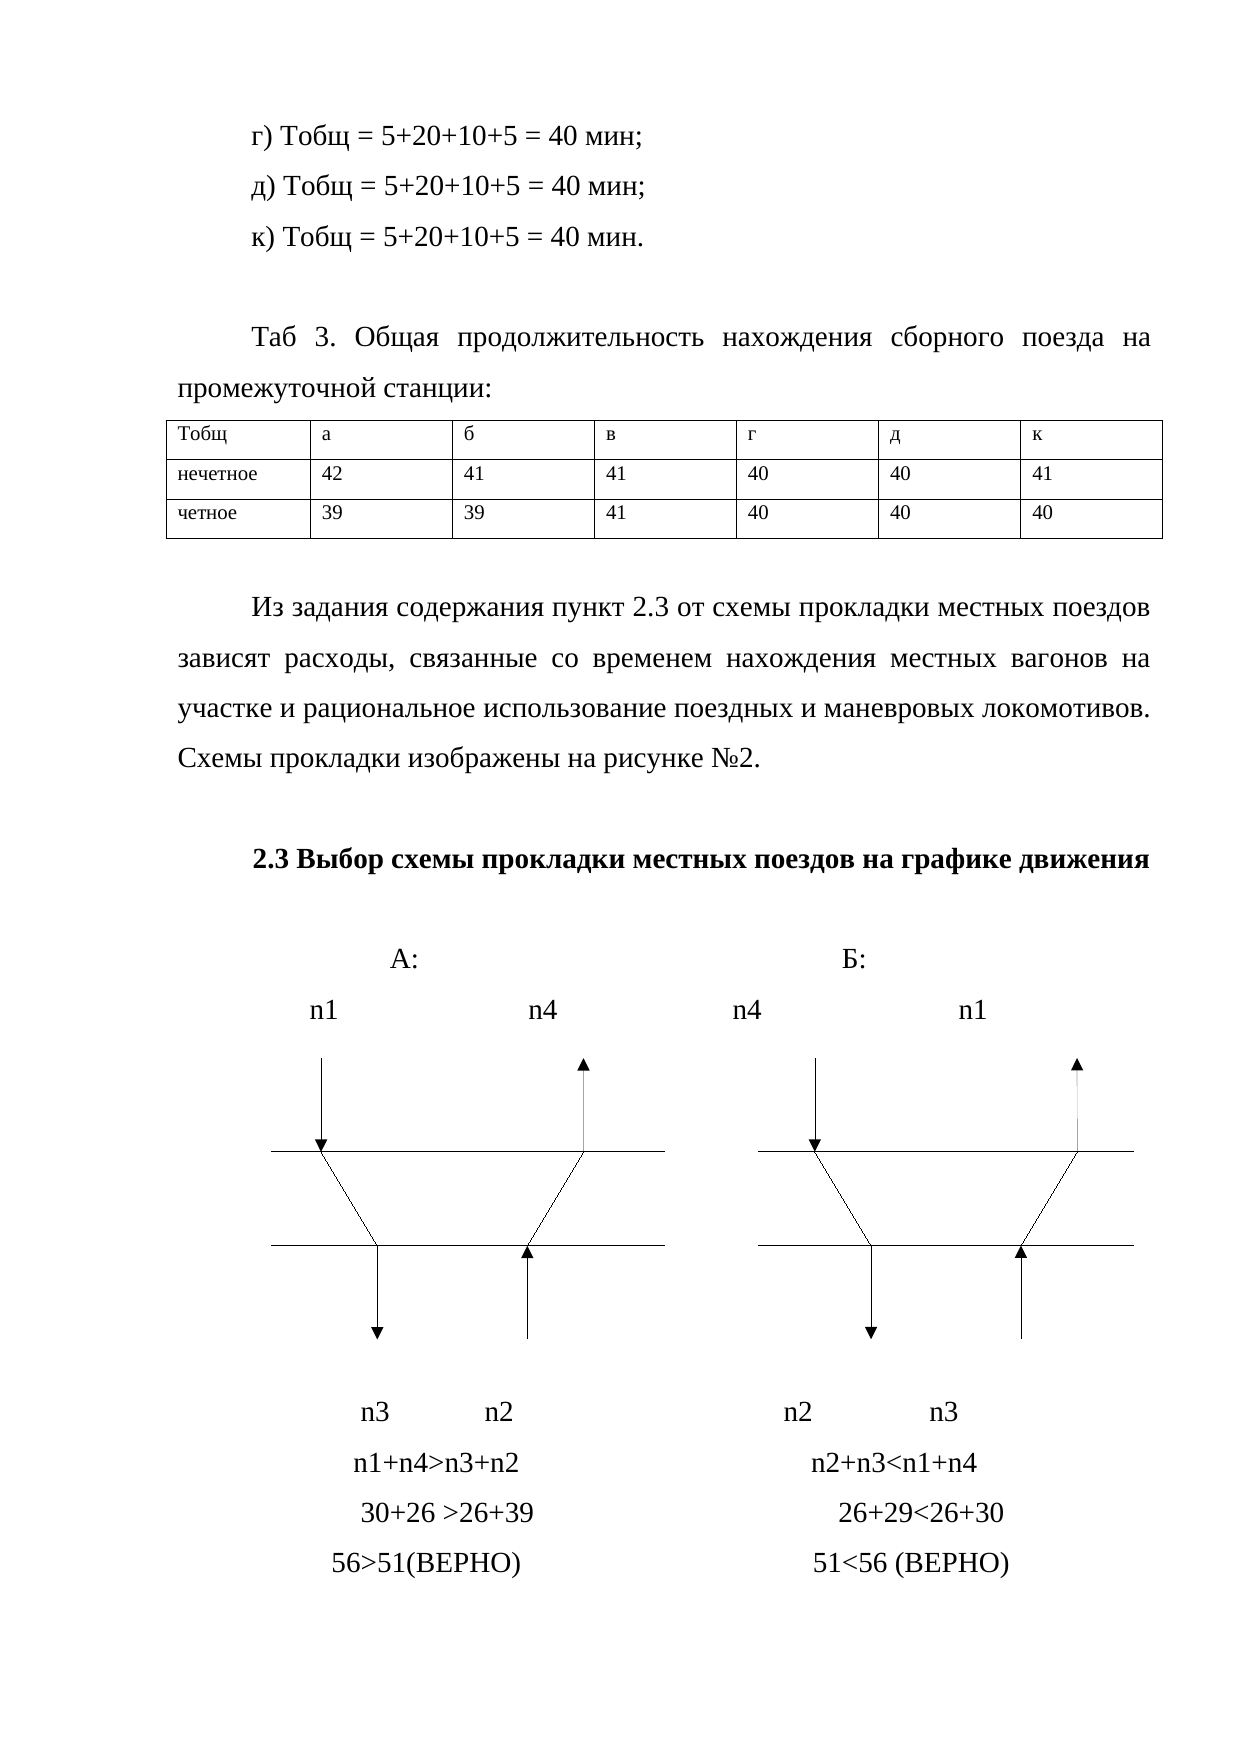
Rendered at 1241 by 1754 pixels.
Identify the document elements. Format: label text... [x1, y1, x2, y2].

table_cell 41 [453, 460, 594, 499]
table_header д [879, 421, 1020, 459]
table_cell 42 [311, 460, 452, 499]
text 30+26 >26+39 26+29<26+30 [177, 1495, 1152, 1529]
table_cell нечетное [167, 460, 310, 499]
table_cell 41 [595, 460, 736, 499]
text А: Б: [177, 942, 1152, 975]
table_header а [311, 421, 452, 459]
text 2.3 Выбор схемы прокладки местных поездов на графике движения [177, 841, 1152, 874]
text Из задания содержания пункт 2.3 от схемы прокладки местных поездов зависят расходы, связанные со временем нахождения местных вагонов на участке и рациональное использование поездных и маневровых локомотивов. Схемы прокладки изображены на рисунке №2. [177, 589, 1152, 774]
table_cell 40 [1021, 500, 1162, 538]
text Таб 3. Общая продолжительность нахождения сборного поезда на промежуточной станции: [177, 319, 1152, 403]
text n3 n2 n2 n3 [177, 1394, 1152, 1428]
table_cell 40 [737, 500, 878, 538]
text n1 n4 n4 n1 [177, 992, 1152, 1026]
table_header в [595, 421, 736, 459]
table_header к [1021, 421, 1162, 459]
table_cell 40 [737, 460, 878, 499]
text г) Tобщ = 5+20+10+5 = 40 мин; [177, 118, 1152, 152]
text д) Tобщ = 5+20+10+5 = 40 мин; [177, 168, 1152, 202]
table_cell 39 [311, 500, 452, 538]
table_header Tобщ [167, 421, 310, 459]
table_cell 41 [1021, 460, 1162, 499]
table_cell четное [167, 500, 310, 538]
table_header г [737, 421, 878, 459]
table_cell 41 [595, 500, 736, 538]
table_cell 40 [879, 500, 1020, 538]
table_header б [453, 421, 594, 459]
table_cell 39 [453, 500, 594, 538]
text 56>51(ВЕРНО) 51<56 (ВЕРНО) [177, 1545, 1152, 1579]
text n1+n4>n3+n2 n2+n3<n1+n4 [177, 1445, 1152, 1478]
table_cell 40 [879, 460, 1020, 499]
text к) Tобщ = 5+20+10+5 = 40 мин. [177, 219, 1152, 252]
